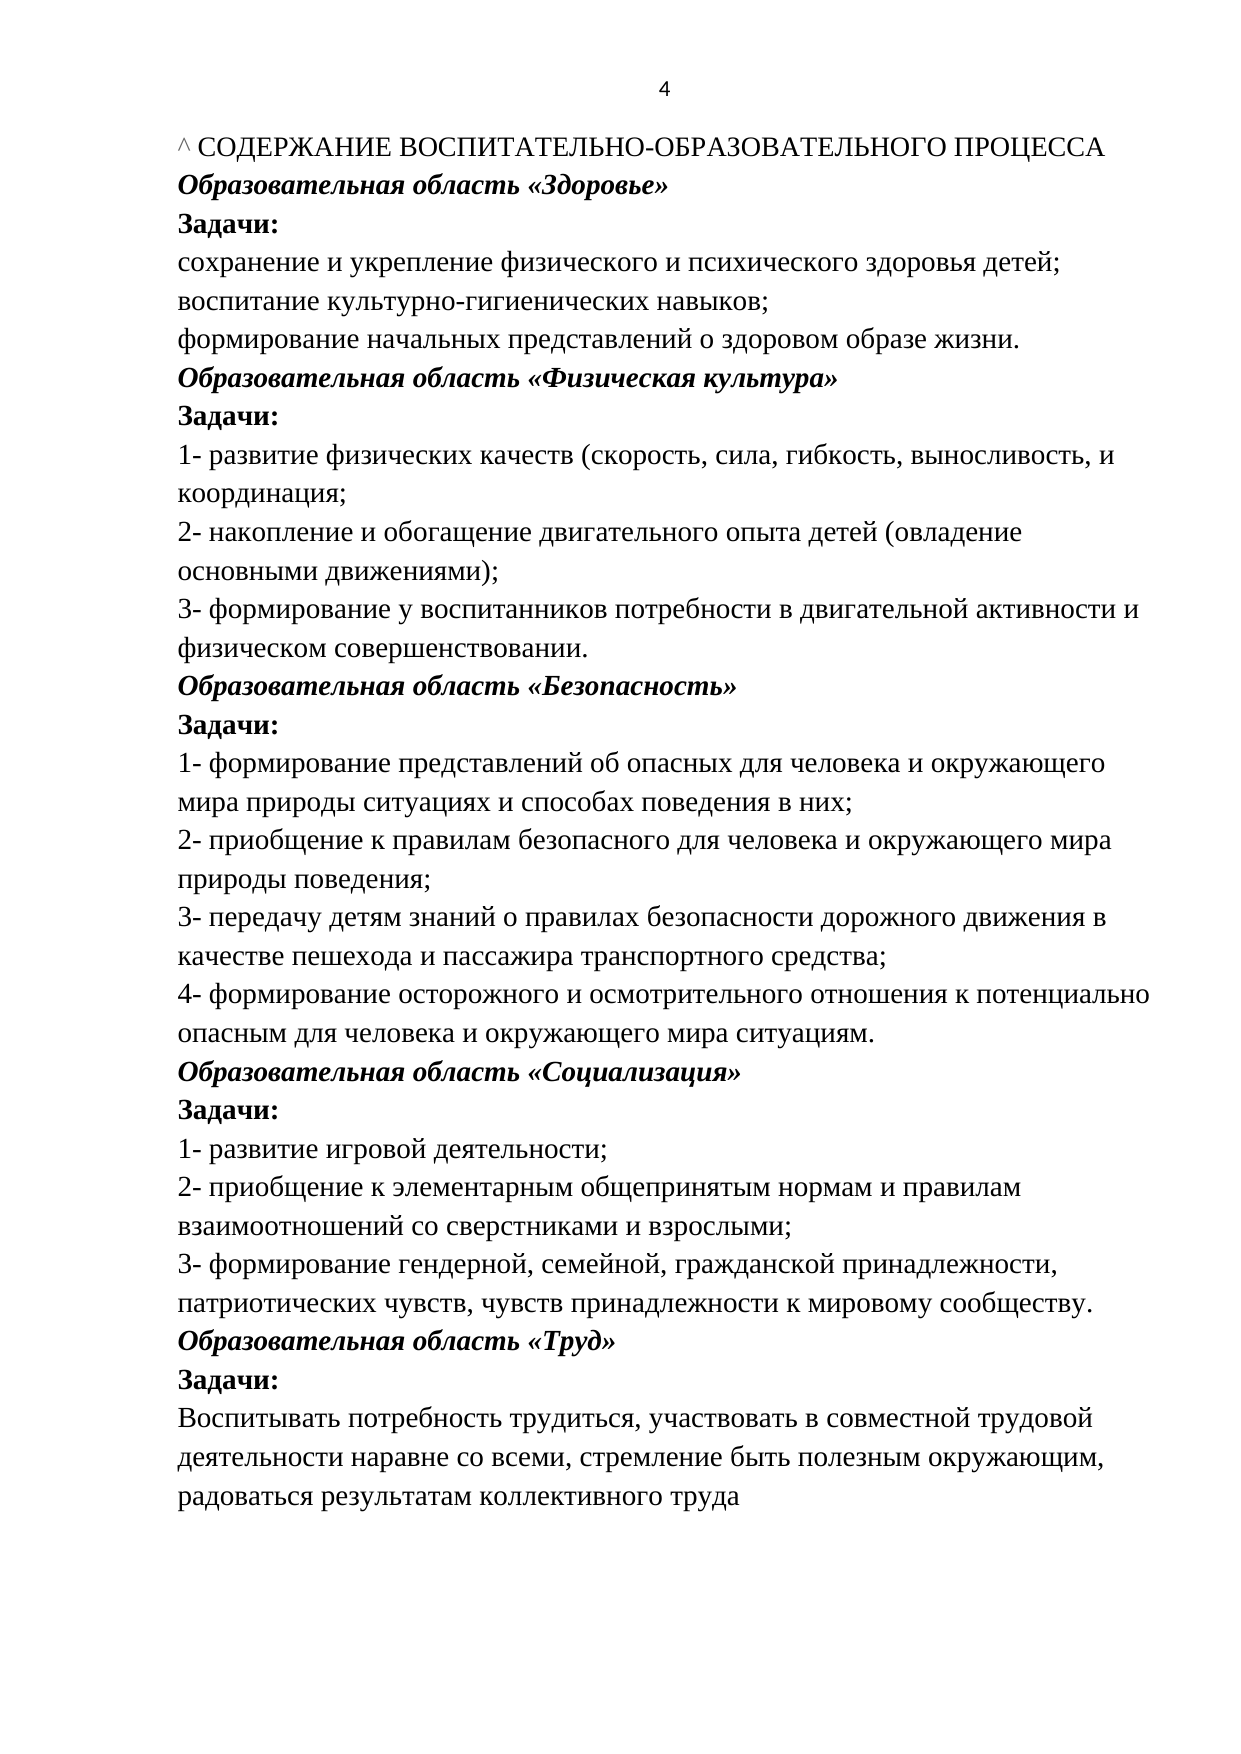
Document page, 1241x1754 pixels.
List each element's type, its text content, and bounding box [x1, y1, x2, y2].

text ^ СОДЕРЖАНИЕ ВОСПИТАТЕЛЬНО-ОБРАЗОВАТЕЛЬНОГО ПРОЦЕССА Образовательная область «Здоровье» Задачи: сохранение и укрепление физического и психического здоровья детей; воспитание культурно-гигиенических навыков; формирование начальных представлений о здоровом образе жизни. Образовательная область «Физическая культура» Задачи: 1- развитие физических качеств (скорость, сила, гибкость, выносливость, и координация; 2- накопление и обогащение двигательного опыта детей (овладение основными движениями); 3- формирование у воспитанников потребности в двигательной активности и физическом совершенствовании. Образовательная область «Безопасность» Задачи: 1- формирование представлений об опасных для человека и окружающего мира природы ситуациях и способах поведения в них; 2- приобщение к правилам безопасного для человека и окружающего мира природы поведения; 3- передачу детям знаний о правилах безопасности дорожного движения в качестве пешехода и пассажира транспортного средства; 4- формирование осторожного и осмотрительного отношения к потенциально опасным для человека и окружающего мира ситуациям. Образовательная область «Социализация» Задачи: 1- развитие игровой деятельности; 2- приобщение к элементарным общепринятым нормам и правилам взаимоотношений со сверстниками и взрослыми; 3- формирование гендерной, семейной, гражданской принадлежности, патриотических чувств, чувств принадлежности к мировому сообществу. Образовательная область «Труд» Задачи: Воспитывать потребность трудиться, участвовать в совместной трудовой деятельности наравне со всеми, стремление быть полезным окружающим, радоваться результатам коллективного труда [177, 130, 1152, 1582]
